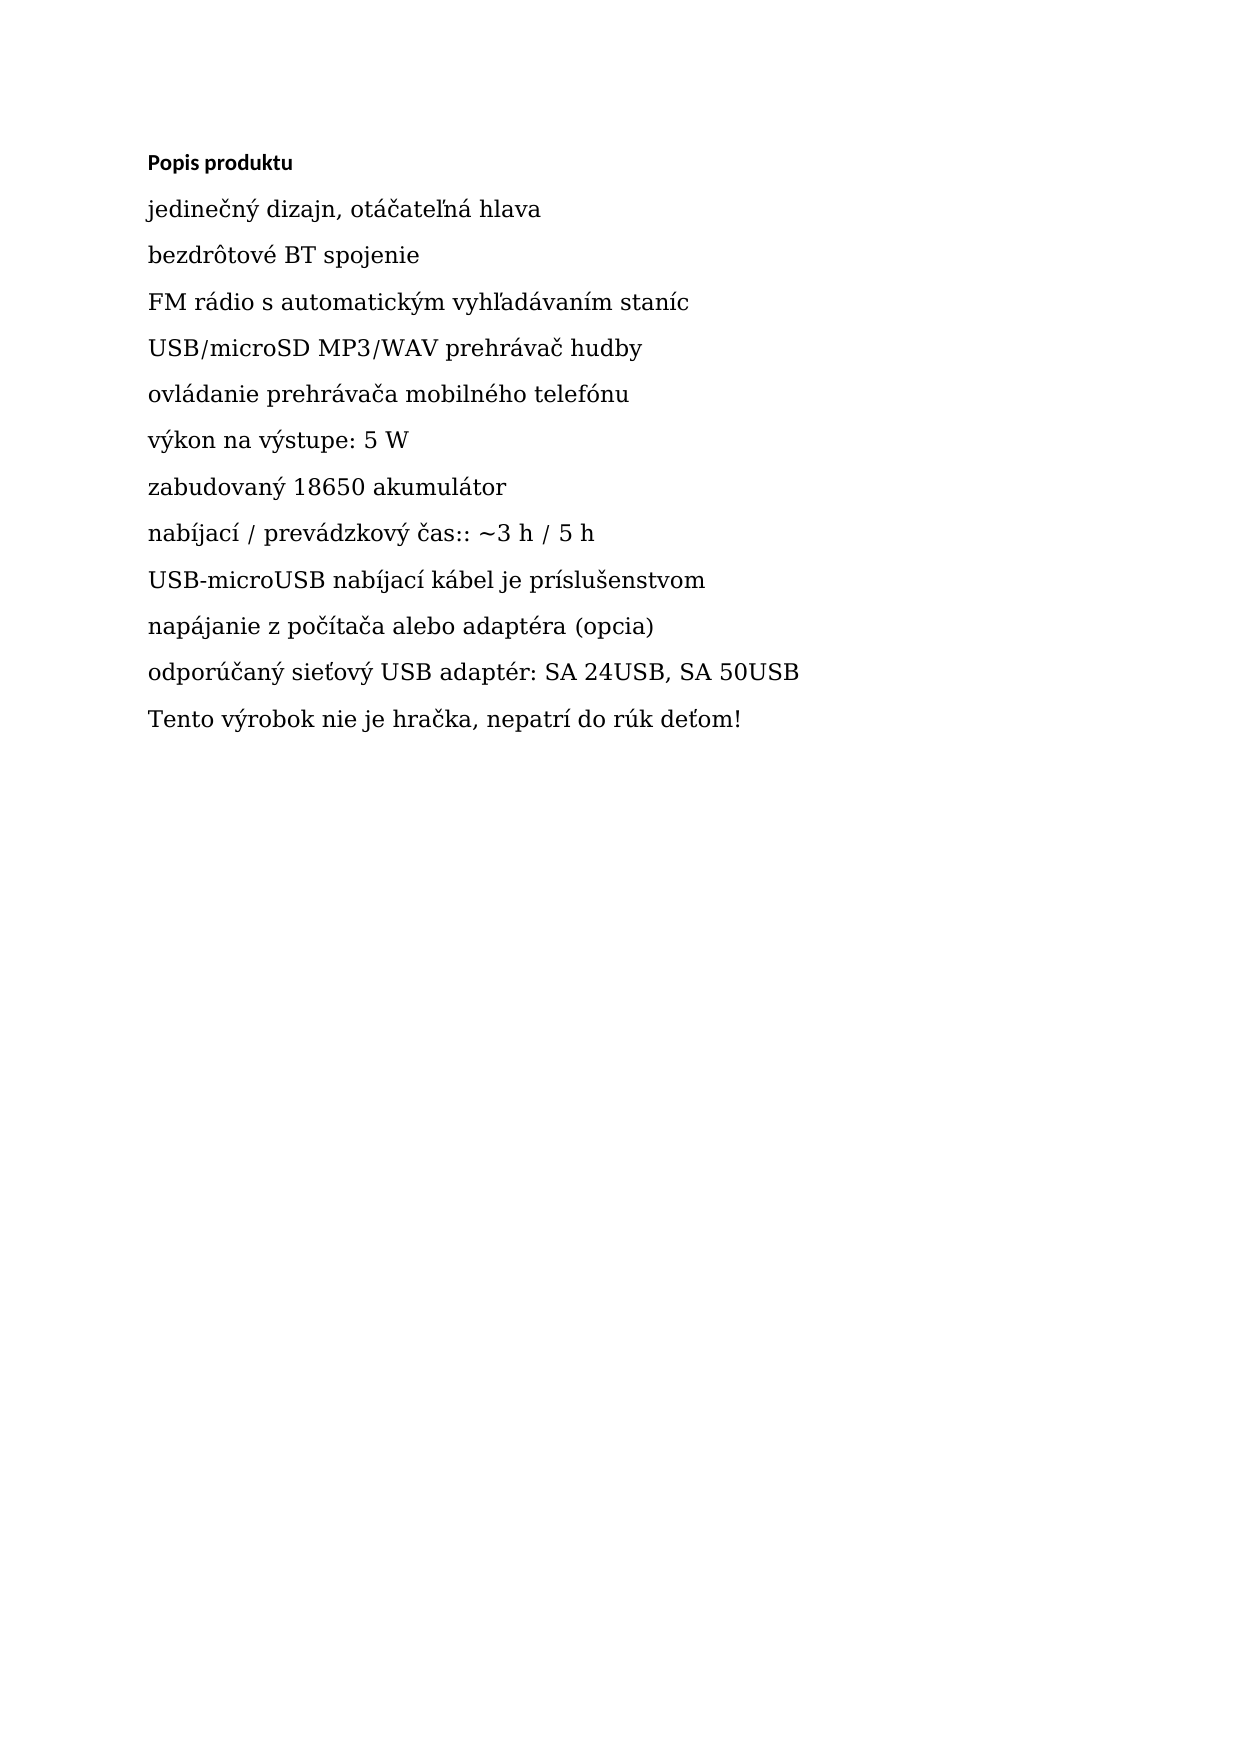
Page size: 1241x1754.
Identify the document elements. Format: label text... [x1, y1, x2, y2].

text USB-microUSB nabíjací kábel je príslušenstvom [148, 565, 1093, 593]
text ovládanie prehrávača mobilného telefónu [148, 380, 1093, 407]
text výkon na výstupe: 5 W [148, 426, 1093, 454]
text nabíjací / prevádzkový čas:: ~3 h / 5 h [148, 519, 1093, 546]
text FM rádio s automatickým vyhľadávaním staníc [148, 287, 1093, 315]
text zabudovaný 18650 akumulátor [148, 473, 1093, 500]
text Popis produktu [148, 148, 1093, 176]
text USB/microSD MP3/WAV prehrávač hudby [148, 333, 1093, 361]
text bezdrôtové BT spojenie [148, 241, 1093, 268]
text Tento výrobok nie je hračka, nepatrí do rúk deťom! [148, 704, 1093, 732]
text odporúčaný sieťový USB adaptér: SA 24USB, SA 50USB [148, 658, 1093, 686]
text jedinečný dizajn, otáčateľná hlava [148, 194, 1093, 222]
text napájanie z počítača alebo adaptéra (opcia) [148, 612, 1093, 639]
